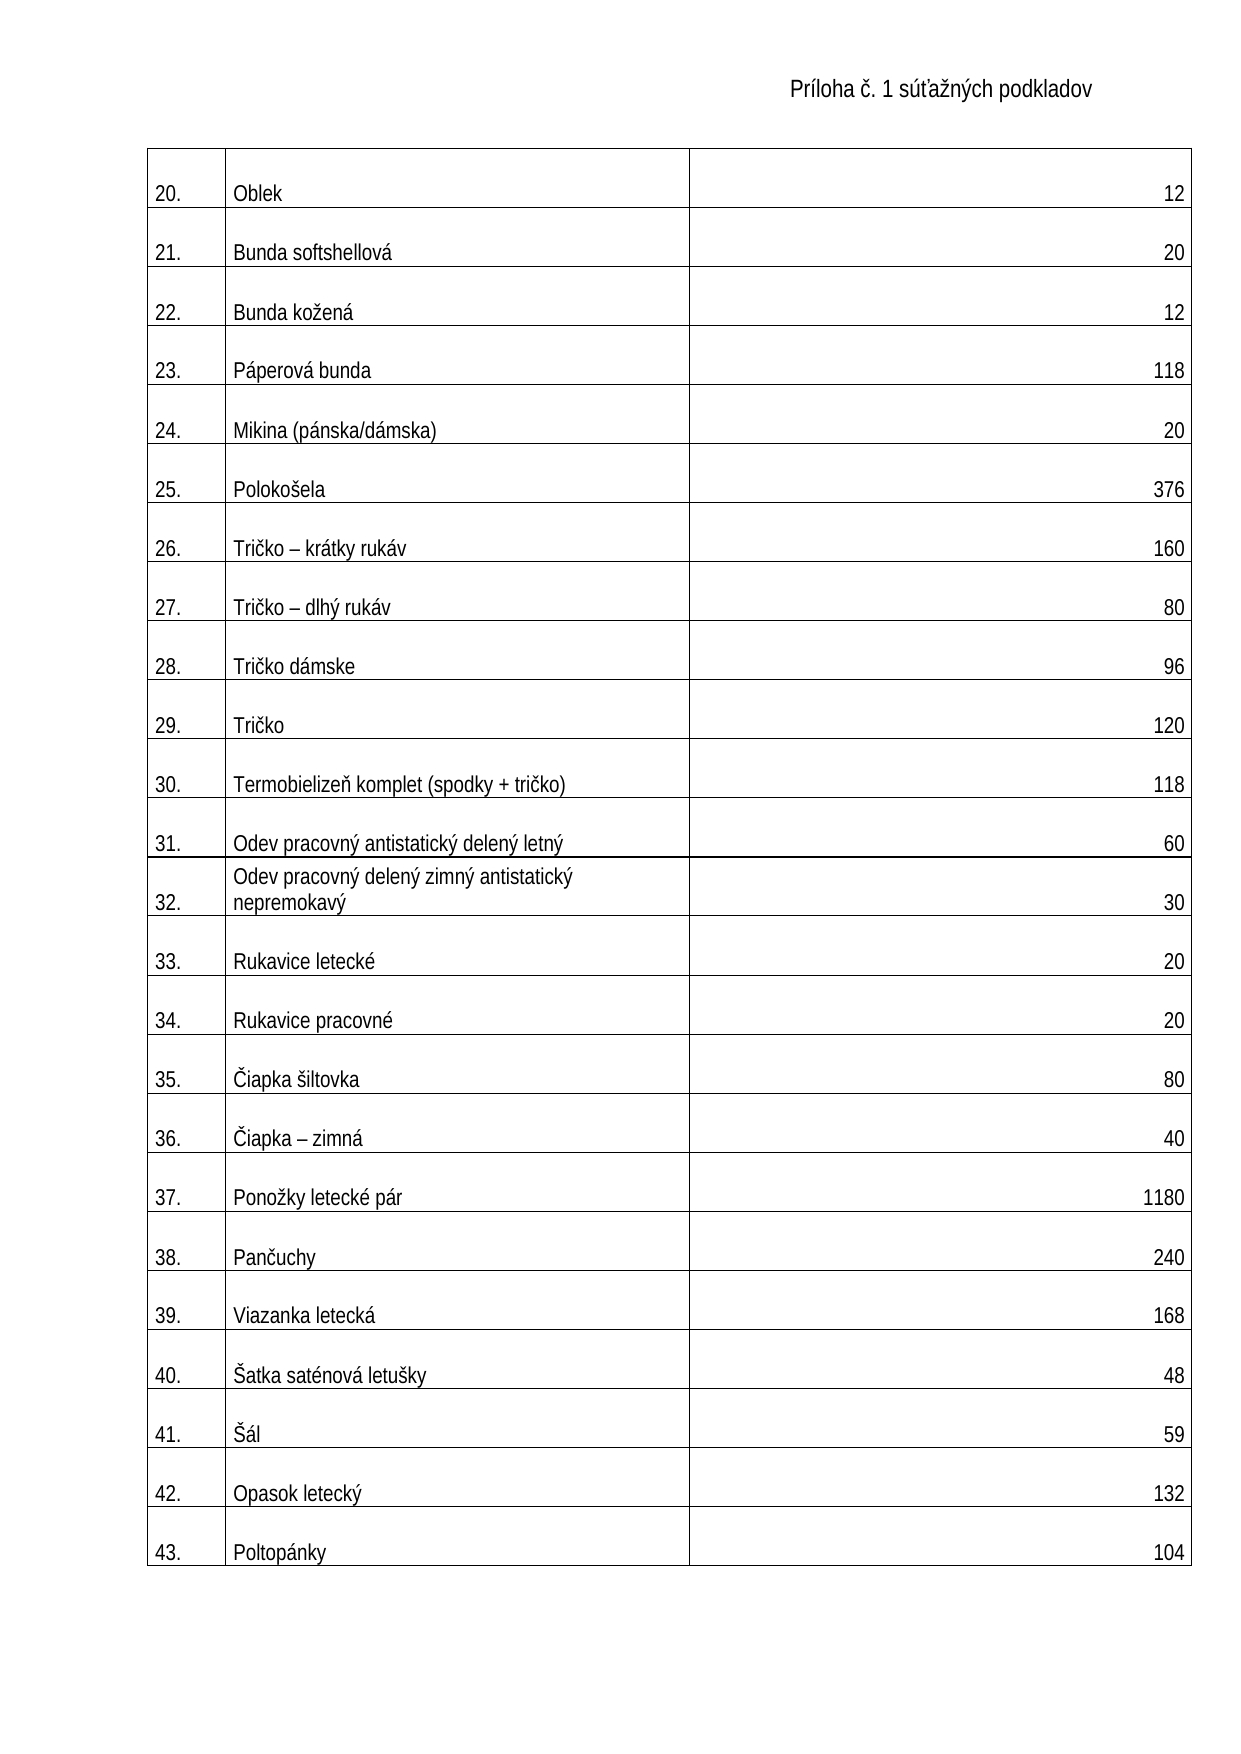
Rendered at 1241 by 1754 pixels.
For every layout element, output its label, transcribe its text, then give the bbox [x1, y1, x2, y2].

table_cell 31. [148, 798, 225, 856]
table_cell 26. [148, 503, 225, 561]
table_cell Čiapka šiltovka [226, 1035, 689, 1093]
table_cell 59 [690, 1389, 1191, 1447]
table_cell 376 [690, 444, 1191, 502]
table_cell 20 [690, 385, 1191, 443]
table_cell Ponožky letecké pár [226, 1153, 689, 1211]
table_cell 40. [148, 1330, 225, 1388]
table_cell Šatka saténová letušky [226, 1330, 689, 1388]
table_cell 20 [690, 916, 1191, 974]
table_cell Tričko dámske [226, 621, 689, 679]
table_cell 42. [148, 1448, 225, 1506]
table_cell Viazanka letecká [226, 1271, 689, 1329]
table_cell 132 [690, 1448, 1191, 1506]
table_cell Odev pracovný delený zimný antistatický nepremokavý [226, 858, 689, 915]
table_cell 80 [690, 1035, 1191, 1093]
table_cell Termobielizeň komplet (spodky + tričko) [226, 739, 689, 797]
table_cell 21. [148, 208, 225, 266]
table_cell 40 [690, 1094, 1191, 1152]
table_cell 80 [690, 562, 1191, 620]
table_cell 30. [148, 739, 225, 797]
table_cell 35. [148, 1035, 225, 1093]
table_cell Tričko – krátky rukáv [226, 503, 689, 561]
table_cell 12 [690, 267, 1191, 325]
table_cell Tričko – dlhý rukáv [226, 562, 689, 620]
table_cell 39. [148, 1271, 225, 1329]
table_cell 23. [148, 326, 225, 384]
table_cell Oblek [226, 149, 689, 207]
table_cell Bunda softshellová [226, 208, 689, 266]
table_cell 37. [148, 1153, 225, 1211]
table_cell 20 [690, 208, 1191, 266]
table_cell 28. [148, 621, 225, 679]
table_cell Rukavice letecké [226, 916, 689, 974]
table_cell 33. [148, 916, 225, 974]
table_cell Čiapka – zimná [226, 1094, 689, 1152]
table_cell 32. [148, 858, 225, 915]
table_cell 1180 [690, 1153, 1191, 1211]
table_cell 120 [690, 680, 1191, 738]
table_cell 168 [690, 1271, 1191, 1329]
table_cell Tričko [226, 680, 689, 738]
table_cell Odev pracovný antistatický delený letný [226, 798, 689, 856]
table_cell 48 [690, 1330, 1191, 1388]
table_cell 96 [690, 621, 1191, 679]
table_cell 43. [148, 1507, 225, 1565]
table_cell 118 [690, 739, 1191, 797]
table_cell Polokošela [226, 444, 689, 502]
table_cell 240 [690, 1212, 1191, 1270]
table_cell Opasok letecký [226, 1448, 689, 1506]
table_cell 30 [690, 858, 1191, 915]
table_cell 60 [690, 798, 1191, 856]
table_cell 29. [148, 680, 225, 738]
table_cell 160 [690, 503, 1191, 561]
table_cell 20 [690, 976, 1191, 1033]
table_cell 36. [148, 1094, 225, 1152]
table_cell 22. [148, 267, 225, 325]
table_cell Mikina (pánska/dámska) [226, 385, 689, 443]
table_cell 24. [148, 385, 225, 443]
table_cell 25. [148, 444, 225, 502]
table_cell Páperová bunda [226, 326, 689, 384]
table_cell Rukavice pracovné [226, 976, 689, 1033]
table_cell 118 [690, 326, 1191, 384]
table_cell 38. [148, 1212, 225, 1270]
table_cell 12 [690, 149, 1191, 207]
table_cell 20. [148, 149, 225, 207]
table_cell 34. [148, 976, 225, 1033]
table_cell Pančuchy [226, 1212, 689, 1270]
table_cell Šál [226, 1389, 689, 1447]
table_cell Bunda kožená [226, 267, 689, 325]
table_cell 104 [690, 1507, 1191, 1565]
table_cell 41. [148, 1389, 225, 1447]
table_cell 27. [148, 562, 225, 620]
table_cell Poltopánky [226, 1507, 689, 1565]
